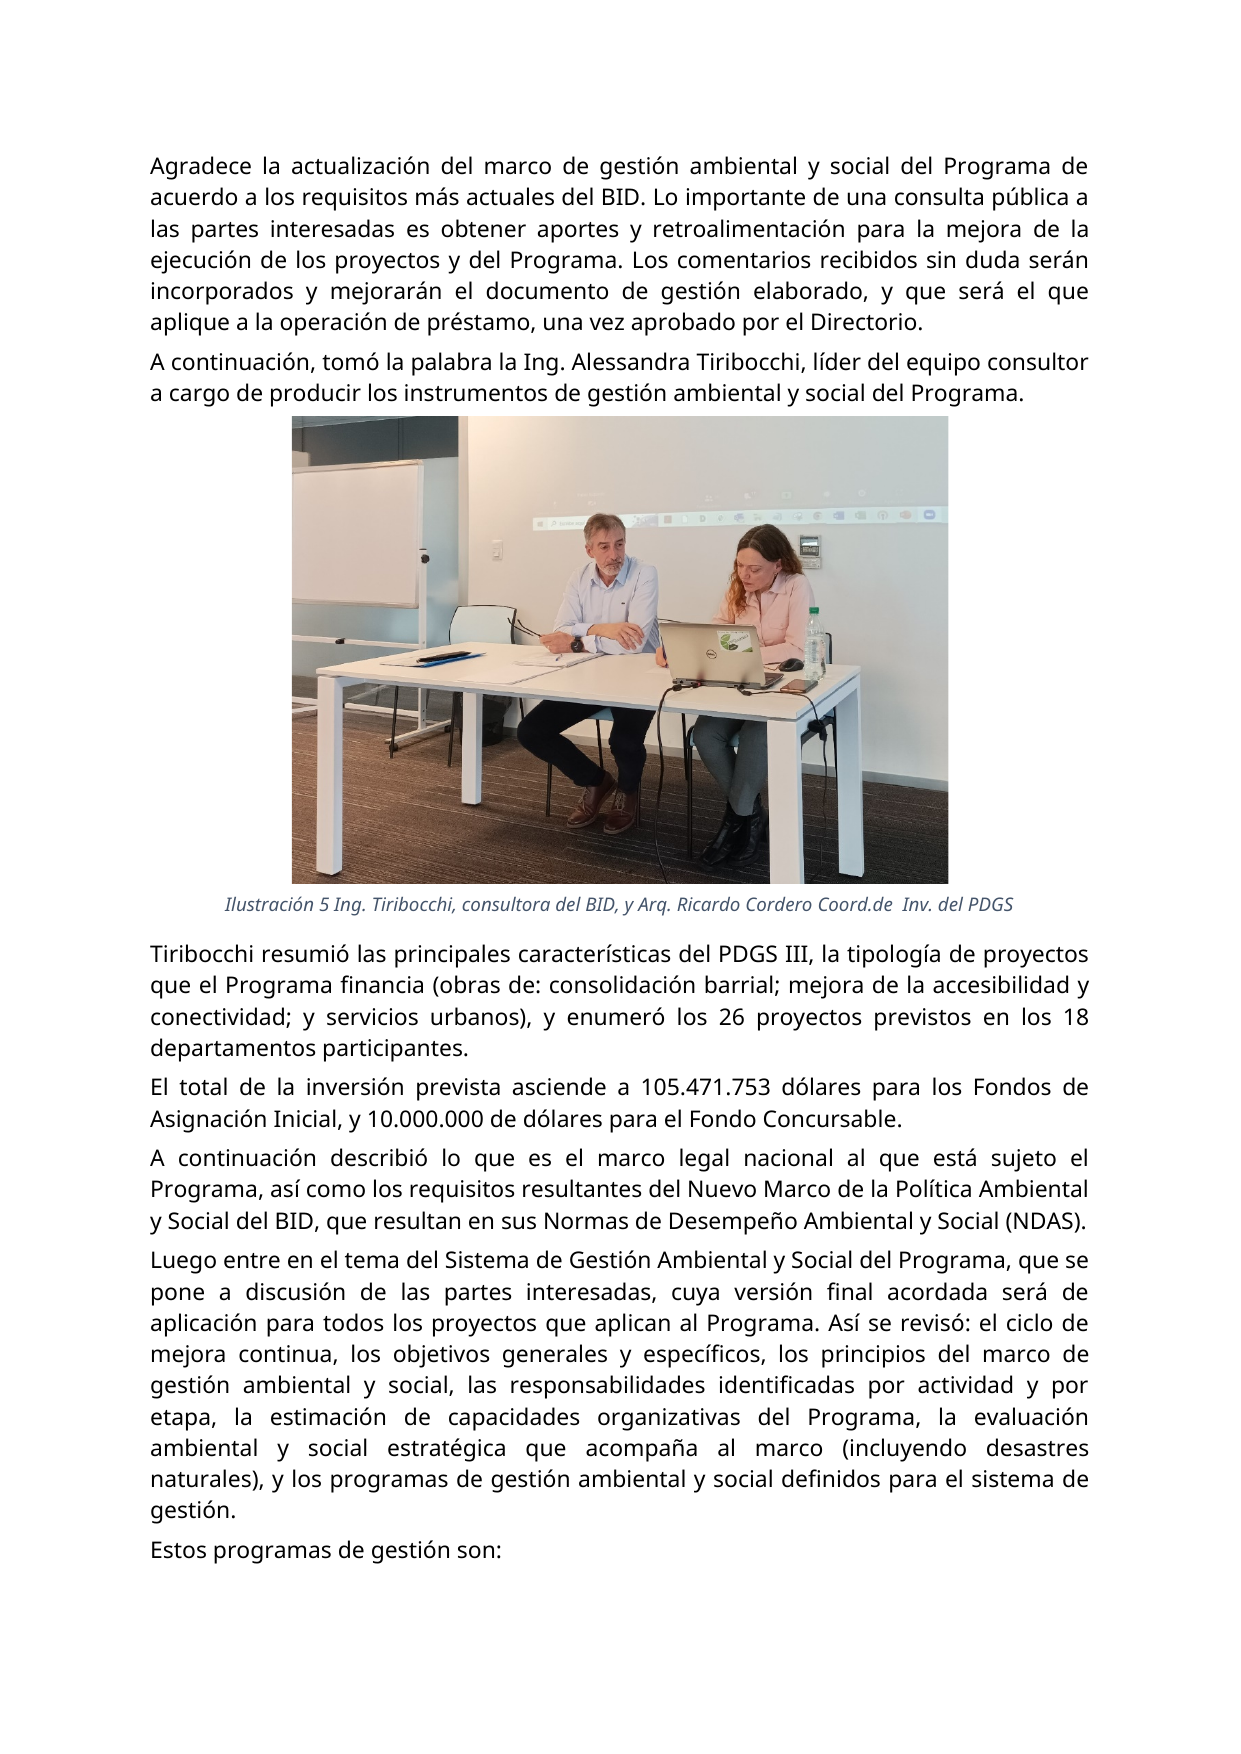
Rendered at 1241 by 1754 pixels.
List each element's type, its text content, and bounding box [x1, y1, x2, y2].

text Agradece la actualización del marco de gestión ambiental y social del Programa de acuerdo a los requisitos más actuales del BID. Lo importante de una consulta pública a las partes interesadas es obtener aportes y retroalimentación para la mejora de la ejecución de los proyectos y del Programa. Los comentarios recibidos sin duda serán incorporados y mejorarán el documento de gestión elaborado, y que será el que aplique a la operación de préstamo, una vez aprobado por el Directorio. [150, 150, 1090, 337]
picture [291, 416, 949, 884]
text El total de la inversión prevista asciende a 105.471.753 dólares para los Fondos de Asignación Inicial, y 10.000.000 de dólares para el Fondo Concursable. [150, 1071, 1090, 1134]
text Estos programas de gestión son: [150, 1534, 1090, 1565]
text A continuación, tomó la palabra la Ing. Alessandra Tiribocchi, líder del equipo consultor a cargo de producir los instrumentos de gestión ambiental y social del Programa. [150, 346, 1090, 408]
text Luego entre en el tema del Sistema de Gestión Ambiental y Social del Programa, que se pone a discusión de las partes interesadas, cuya versión final acordada será de aplicación para todos los proyectos que aplican al Programa. Así se revisó: el ciclo de mejora continua, los objetivos generales y específicos, los principios del marco de gestión ambiental y social, las responsabilidades identificadas por actividad y por etapa, la estimación de capacidades organizativas del Programa, la evaluación ambiental y social estratégica que acompaña al marco (incluyendo desastres naturales), y los programas de gestión ambiental y social definidos para el sistema de gestión. [150, 1244, 1090, 1525]
text A continuación describió lo que es el marco legal nacional al que está sujeto el Programa, así como los requisitos resultantes del Nuevo Marco de la Política Ambiental y Social del BID, que resultan en sus Normas de Desempeño Ambiental y Social (NDAS). [150, 1142, 1090, 1236]
text Ilustración 5 Ing. Tiribocchi, consultora del BID, y Arq. Ricardo Cordero Coord.de Inv. del PDGS [150, 892, 1090, 917]
text Tiribocchi resumió las principales características del PDGS III, la tipología de proyectos que el Programa financia (obras de: consolidación barrial; mejora de la accesibilidad y conectividad; y servicios urbanos), y enumeró los 26 proyectos previstos en los 18 departamentos participantes. [150, 938, 1090, 1063]
